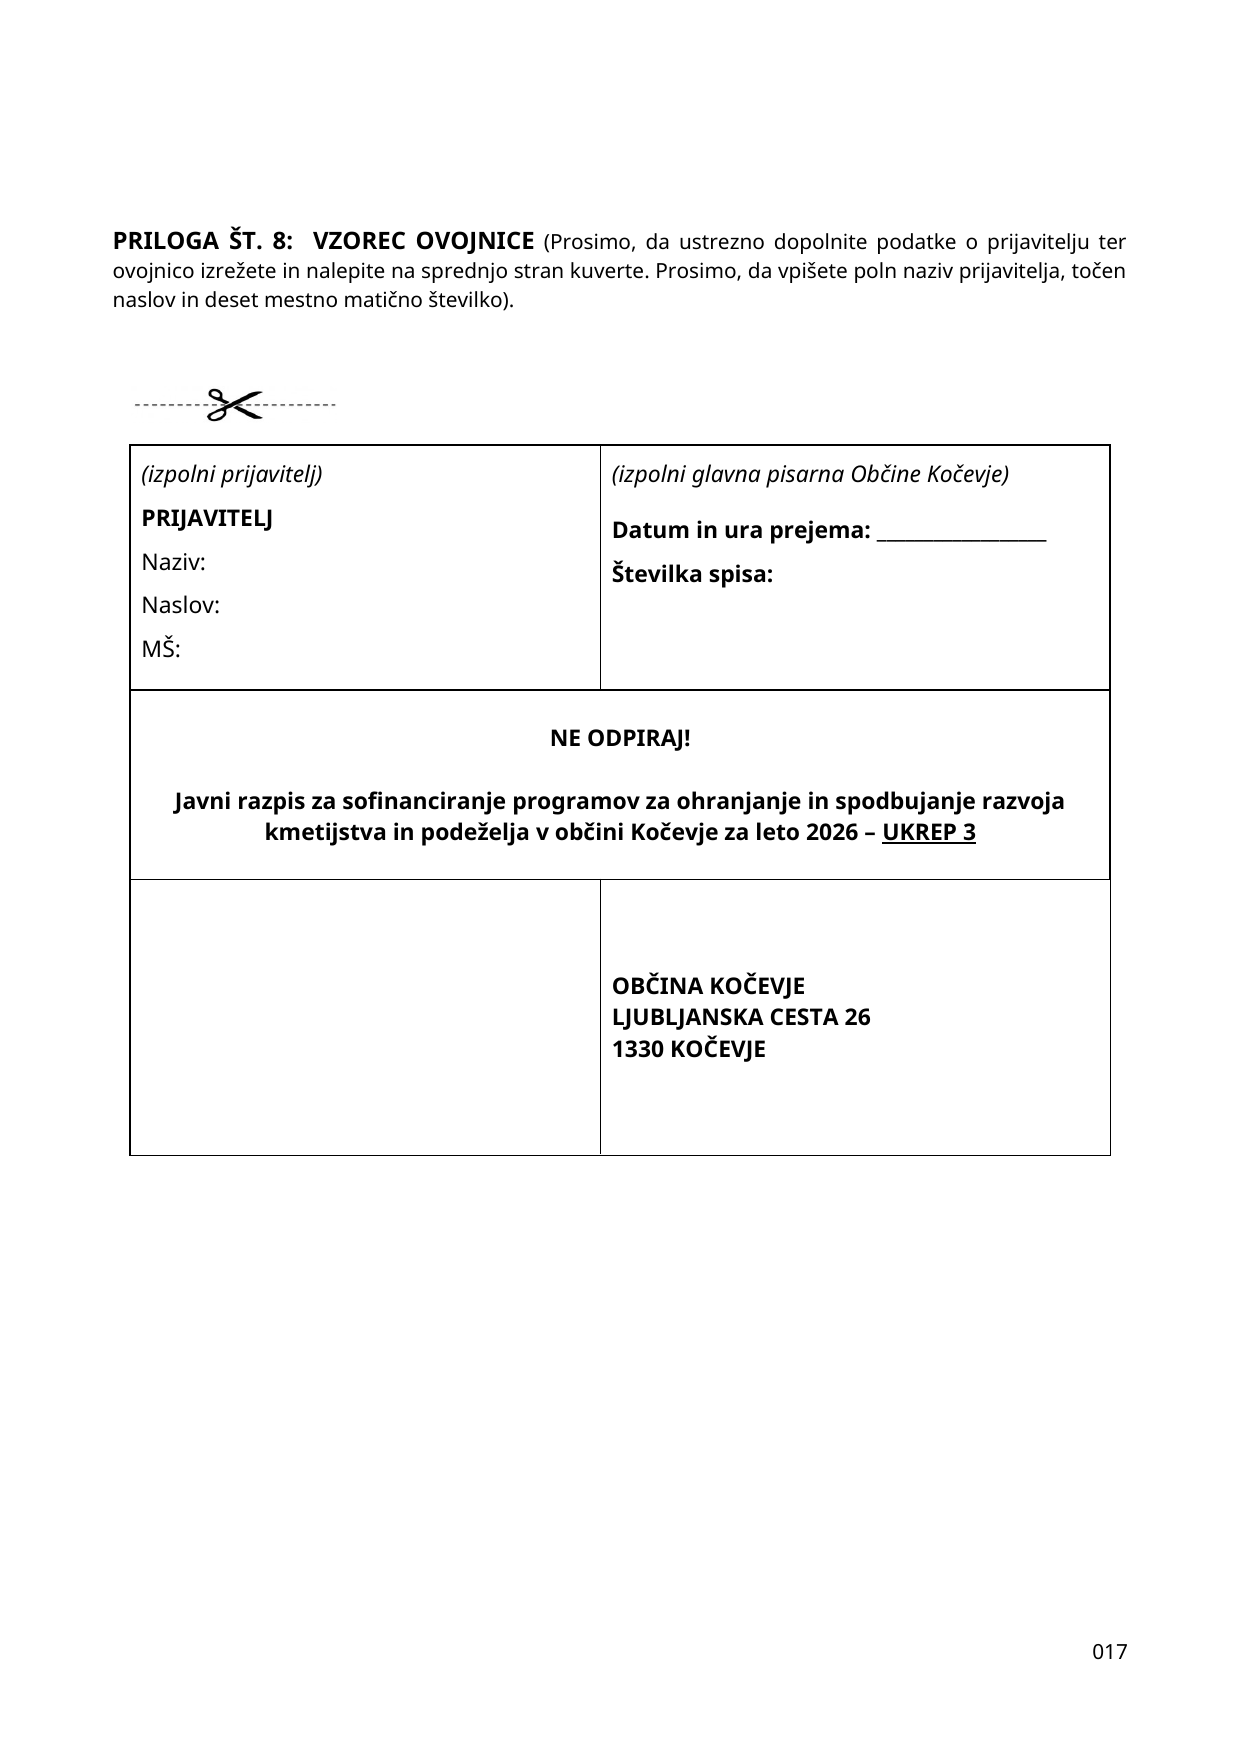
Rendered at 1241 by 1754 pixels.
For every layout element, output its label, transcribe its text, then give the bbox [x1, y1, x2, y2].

table_cell NE ODPIRAJ! Javni razpis za sofinanciranje programov za ohranjanje in spodbujanje razvoja kmetijstva in podeželja v občini Kočevje za leto 2026 – UKREP 3 [131, 691, 1109, 878]
text PRILOGA ŠT. 8: VZOREC OVOJNICE (Prosimo, da ustrezno dopolnite podatke o prijavitelju ter ovojnico izrežete in nalepite na sprednjo stran kuverte. Prosimo, da vpišete poln naziv prijavitelja, točen naslov in deset mestno matično številko). [112, 224, 1128, 313]
table_cell [131, 880, 600, 1154]
table_header (izpolni prijavitelj) PRIJAVITELJ Naziv: Naslov: MŠ: [131, 446, 600, 689]
picture [131, 386, 338, 423]
table_header (izpolni glavna pisarna Občine Kočevje) Datum in ura prejema: __________________ Številka spisa: [601, 446, 1109, 689]
table_cell OBČINA KOČEVJE LJUBLJANSKA CESTA 26 1330 KOČEVJE [601, 880, 1110, 1154]
